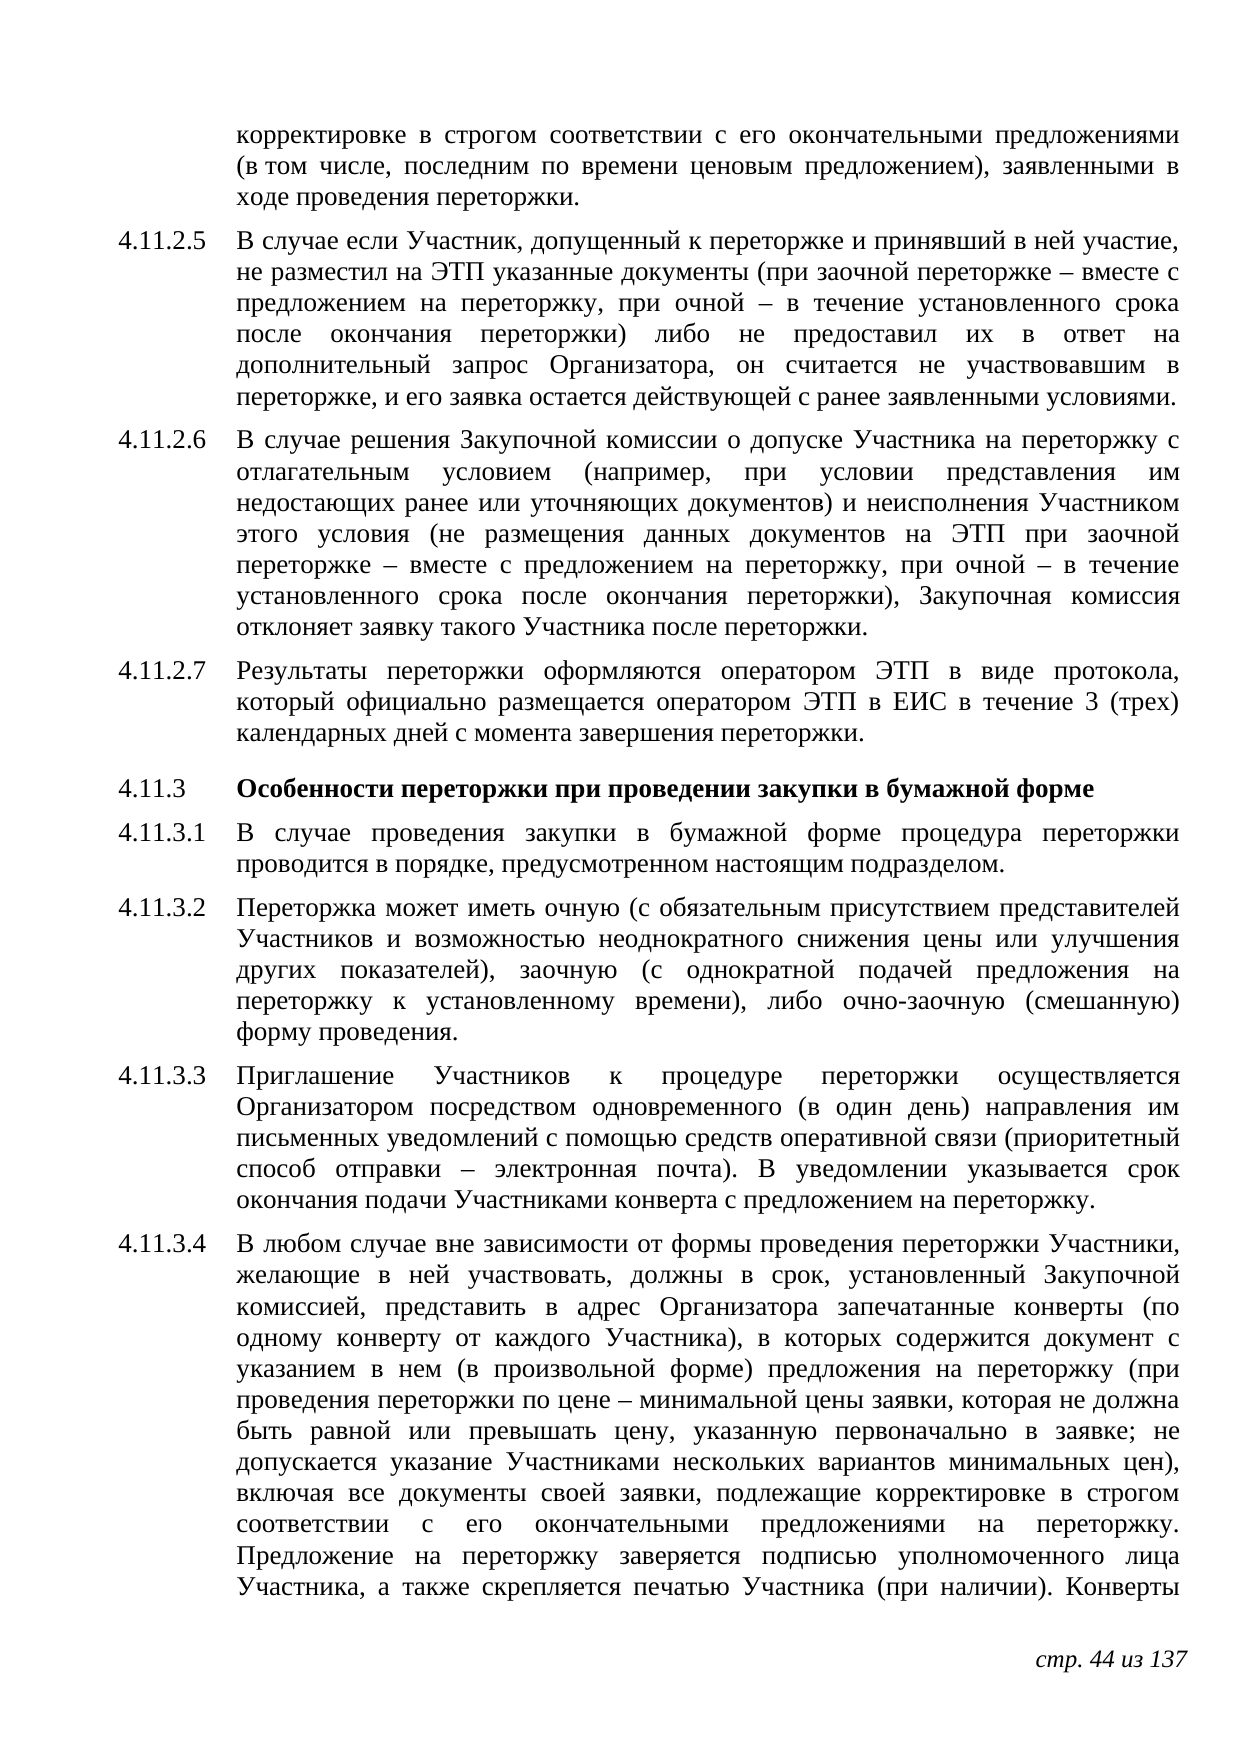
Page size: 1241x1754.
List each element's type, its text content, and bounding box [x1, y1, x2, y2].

text Результаты переторжки оформляются оператором ЭТП в виде протокола, который официально размещается оператором ЭТП в ЕИС в течение 3 (трех) календарных дней с момента завершения переторжки. [118, 654, 1181, 747]
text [118, 1227, 1181, 1601]
text В случае проведения закупки в бумажной форме процедура переторжки проводится в порядке, предусмотренном настоящим подразделом. [118, 816, 1181, 878]
text В случае если Участник, допущенный к переторжке и принявший в ней участие, не разместил на ЭТП указанные документы (при заочной переторжке – вместе с предложением на переторжку, при очной – в течение установленного срока после окончания переторжки) либо не предоставил их в ответ на дополнительный запрос Организатора, он считается не участвовавшим в переторжке, и его заявка остается действующей с ранее заявленными условиями. [118, 224, 1181, 411]
text Приглашение Участников к процедуре переторжки осуществляется Организатором посредством одновременного (в один день) направления им письменных уведомлений с помощью средств оперативной связи (приоритетный способ отправки – электронная почта). В уведомлении указывается срок окончания подачи Участниками конверта с предложением на переторжку. [118, 1059, 1181, 1215]
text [118, 118, 1181, 212]
text Особенности переторжки при проведении закупки в бумажной форме [118, 772, 1181, 803]
text Переторжка может иметь очную (с обязательным присутствием представителей Участников и возможностью неоднократного снижения цены или улучшения других показателей), заочную (с однократной подачей предложения на переторжку к установленному времени), либо очно-заочную (смешанную) форму проведения. [118, 891, 1181, 1047]
text В случае решения Закупочной комиссии о допуске Участника на переторжку с отлагательным условием (например, при условии представления им недостающих ранее или уточняющих документов) и неисполнения Участником этого условия (не размещения данных документов на ЭТП при заочной переторжке – вместе с предложением на переторжку, при очной – в течение установленного срока после окончания переторжки), Закупочная комиссия отклоняет заявку такого Участника после переторжки. [118, 423, 1181, 641]
